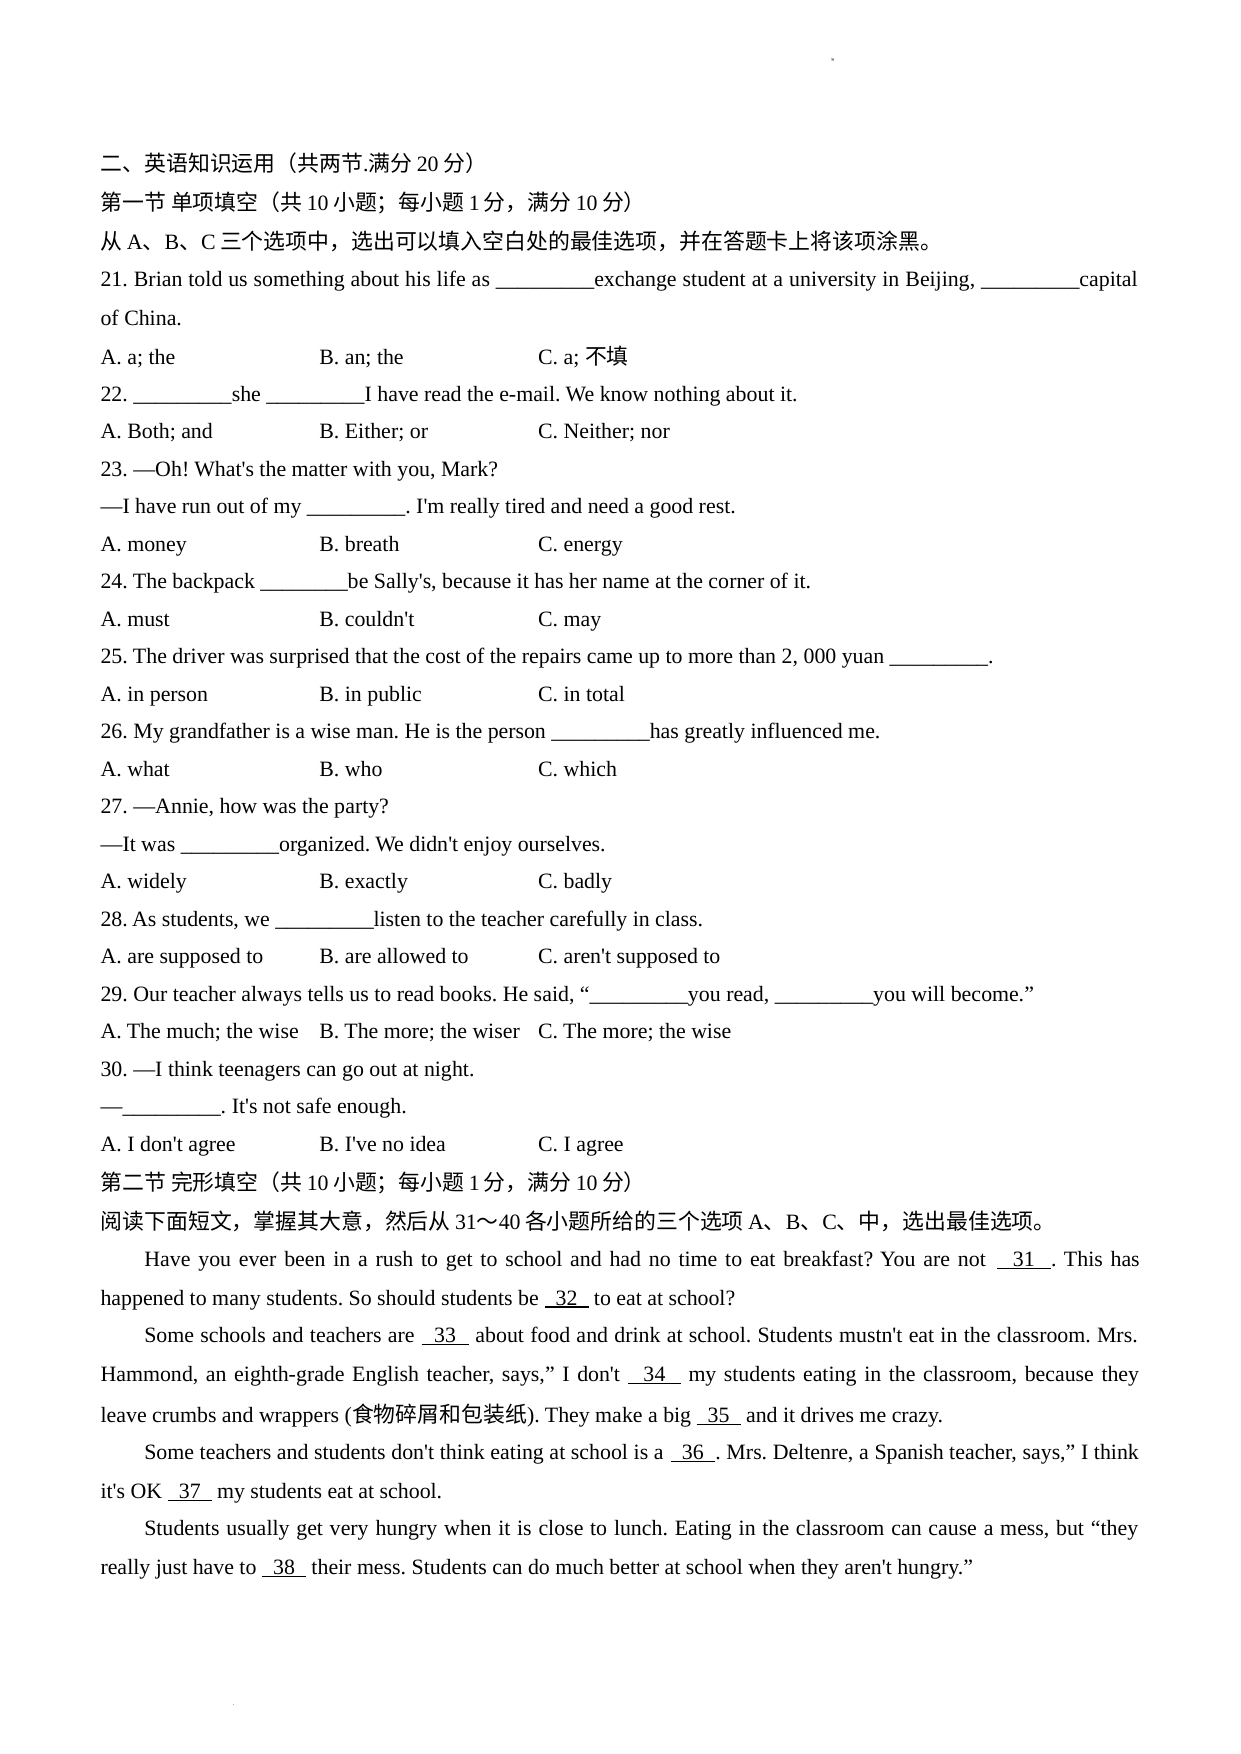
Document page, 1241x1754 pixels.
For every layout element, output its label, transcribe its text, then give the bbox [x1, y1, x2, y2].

text 第二节 完形填空（共10小题；每小题1分，满分10分） [100, 1165, 1140, 1197]
text 22. _________she _________I have read the e-mail. We know nothing about it. [100, 377, 1140, 410]
text Students usually get very hungry when it is close to lunch. Eating in the classroom can cause a mess, but “they really just have to 38 their mess. Students can do much better at school when they aren't hungry.” [100, 1512, 1140, 1583]
text A. money B. breath C. energy [100, 527, 1140, 560]
text 阅读下面短文，掌握其大意，然后从31～40各小题所给的三个选项A、B、C、中，选出最佳选项。 [100, 1203, 1140, 1236]
text 23. —Oh! What's the matter with you, Mark? [100, 452, 1140, 485]
text —_________. It's not safe enough. [100, 1090, 1140, 1122]
text —I have run out of my _________. I'm really tired and need a good rest. [100, 490, 1140, 522]
text A. must B. couldn't C. may [100, 602, 1140, 635]
text 从A、B、C三个选项中，选出可以填入空白处的最佳选项，并在答题卡上将该项涂黑。 [100, 223, 1140, 256]
text A. are supposed to B. are allowed to C. aren't supposed to [100, 940, 1140, 972]
text Some schools and teachers are 33 about food and drink at school. Students mustn't eat in the classroom. Mrs. Hammond, an eighth-grade English teacher, says,” I don't 34 my students eating in the classroom, because they leave crumbs and wrappers (食物碎屑和包装纸). They make a big 35 and it drives me crazy. [100, 1319, 1140, 1429]
text A. what B. who C. which [100, 752, 1140, 785]
text A. The much; the wise B. The more; the wiser C. The more; the wise [100, 1015, 1140, 1047]
text A. in person B. in public C. in total [100, 677, 1140, 710]
text A. a; the B. an; the C. a; 不填 [100, 338, 1140, 371]
text 二、英语知识运用（共两节.满分20分） [100, 146, 1140, 178]
text Some teachers and students don't think eating at school is a 36 . Mrs. Deltenre, a Spanish teacher, says,” I think it's OK 37 my students eat at school. [100, 1435, 1140, 1507]
text 28. As students, we _________listen to the teacher carefully in class. [100, 902, 1140, 935]
text 25. The driver was surprised that the cost of the repairs came up to more than 2, 000 yuan _________. [100, 640, 1140, 672]
text 26. My grandfather is a wise man. He is the person _________has greatly influenced me. [100, 715, 1140, 747]
text A. I don't agree B. I've no idea C. I agree [100, 1127, 1140, 1160]
text Have you ever been in a rush to get to school and had no time to eat breakfast? You are not 31 . This has happened to many students. So should students be 32 to eat at school? [100, 1242, 1140, 1314]
text A. Both; and B. Either; or C. Neither; nor [100, 415, 1140, 447]
text 27. —Annie, how was the party? [100, 790, 1140, 822]
text 第一节 单项填空（共10小题；每小题1分，满分10分） [100, 184, 1140, 217]
text 30. —I think teenagers can go out at night. [100, 1052, 1140, 1085]
text —It was _________organized. We didn't enjoy ourselves. [100, 827, 1140, 860]
text A. widely B. exactly C. badly [100, 865, 1140, 897]
text 21. Brian told us something about his life as _________exchange student at a university in Beijing, _________capital of China. [100, 262, 1140, 333]
text 24. The backpack ________be Sally's, because it has her name at the corner of it. [100, 565, 1140, 597]
text 29. Our teacher always tells us to read books. He said, “_________you read, _________you will become.” [100, 977, 1140, 1010]
